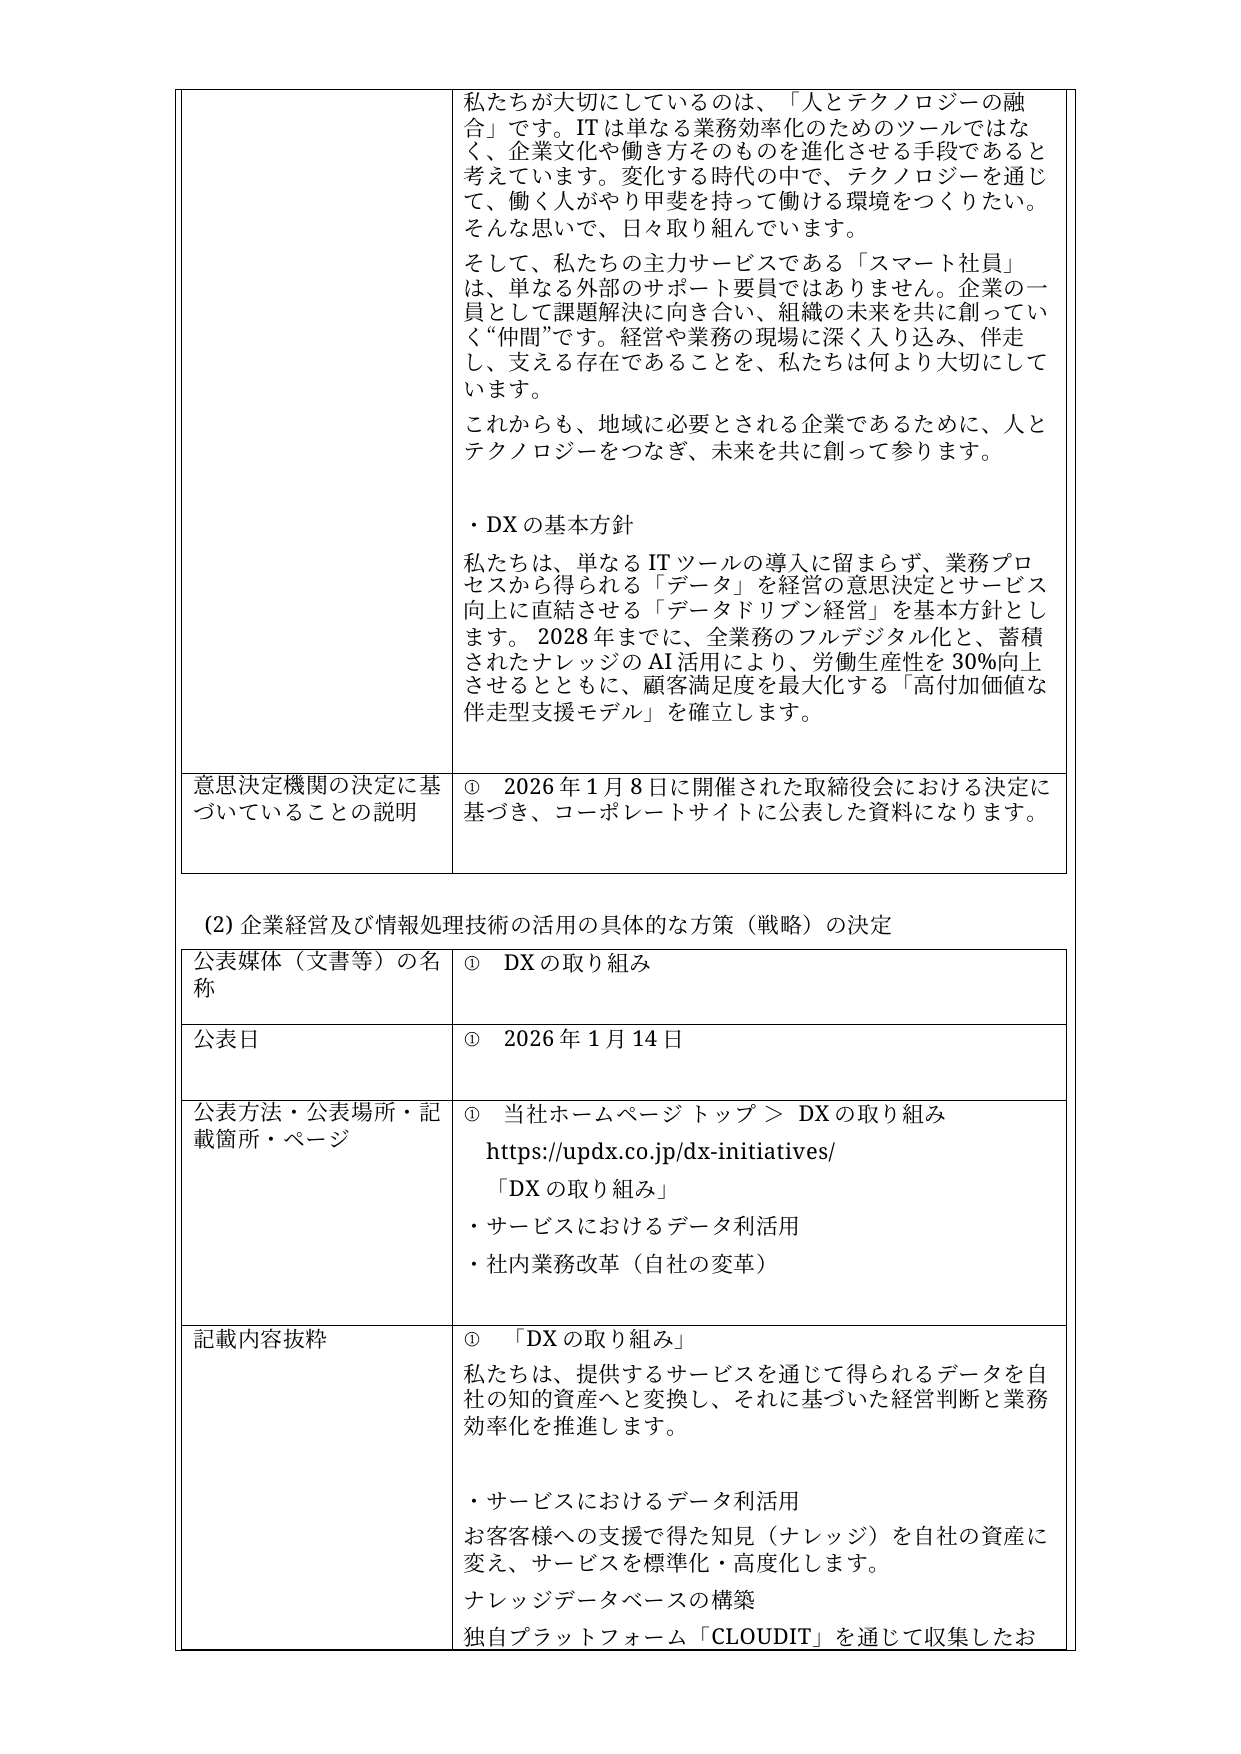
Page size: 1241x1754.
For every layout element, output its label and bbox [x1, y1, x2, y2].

table_cell [176, 90, 1075, 1650]
